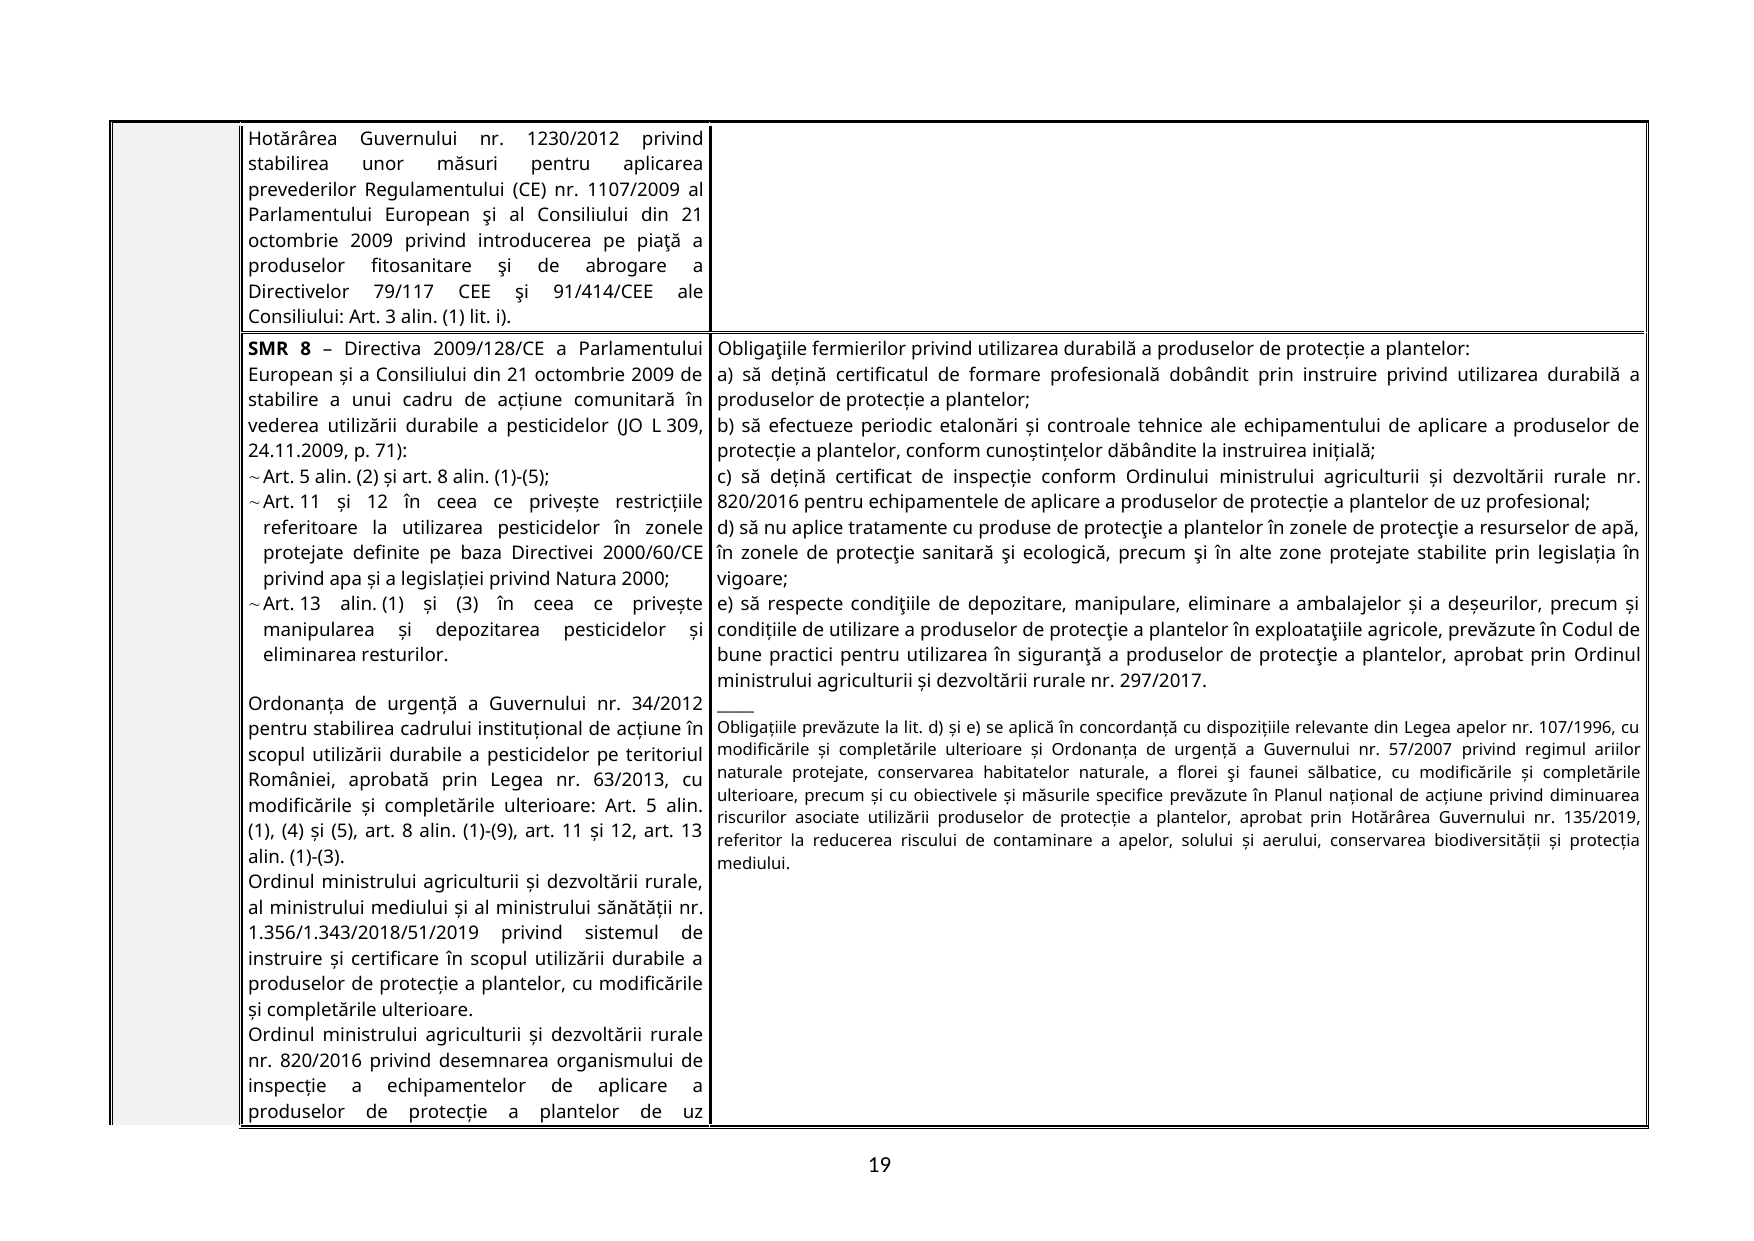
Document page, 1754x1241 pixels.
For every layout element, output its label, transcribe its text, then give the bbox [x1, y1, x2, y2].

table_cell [241, 122, 710, 331]
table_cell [113, 122, 241, 1125]
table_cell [710, 123, 1646, 331]
